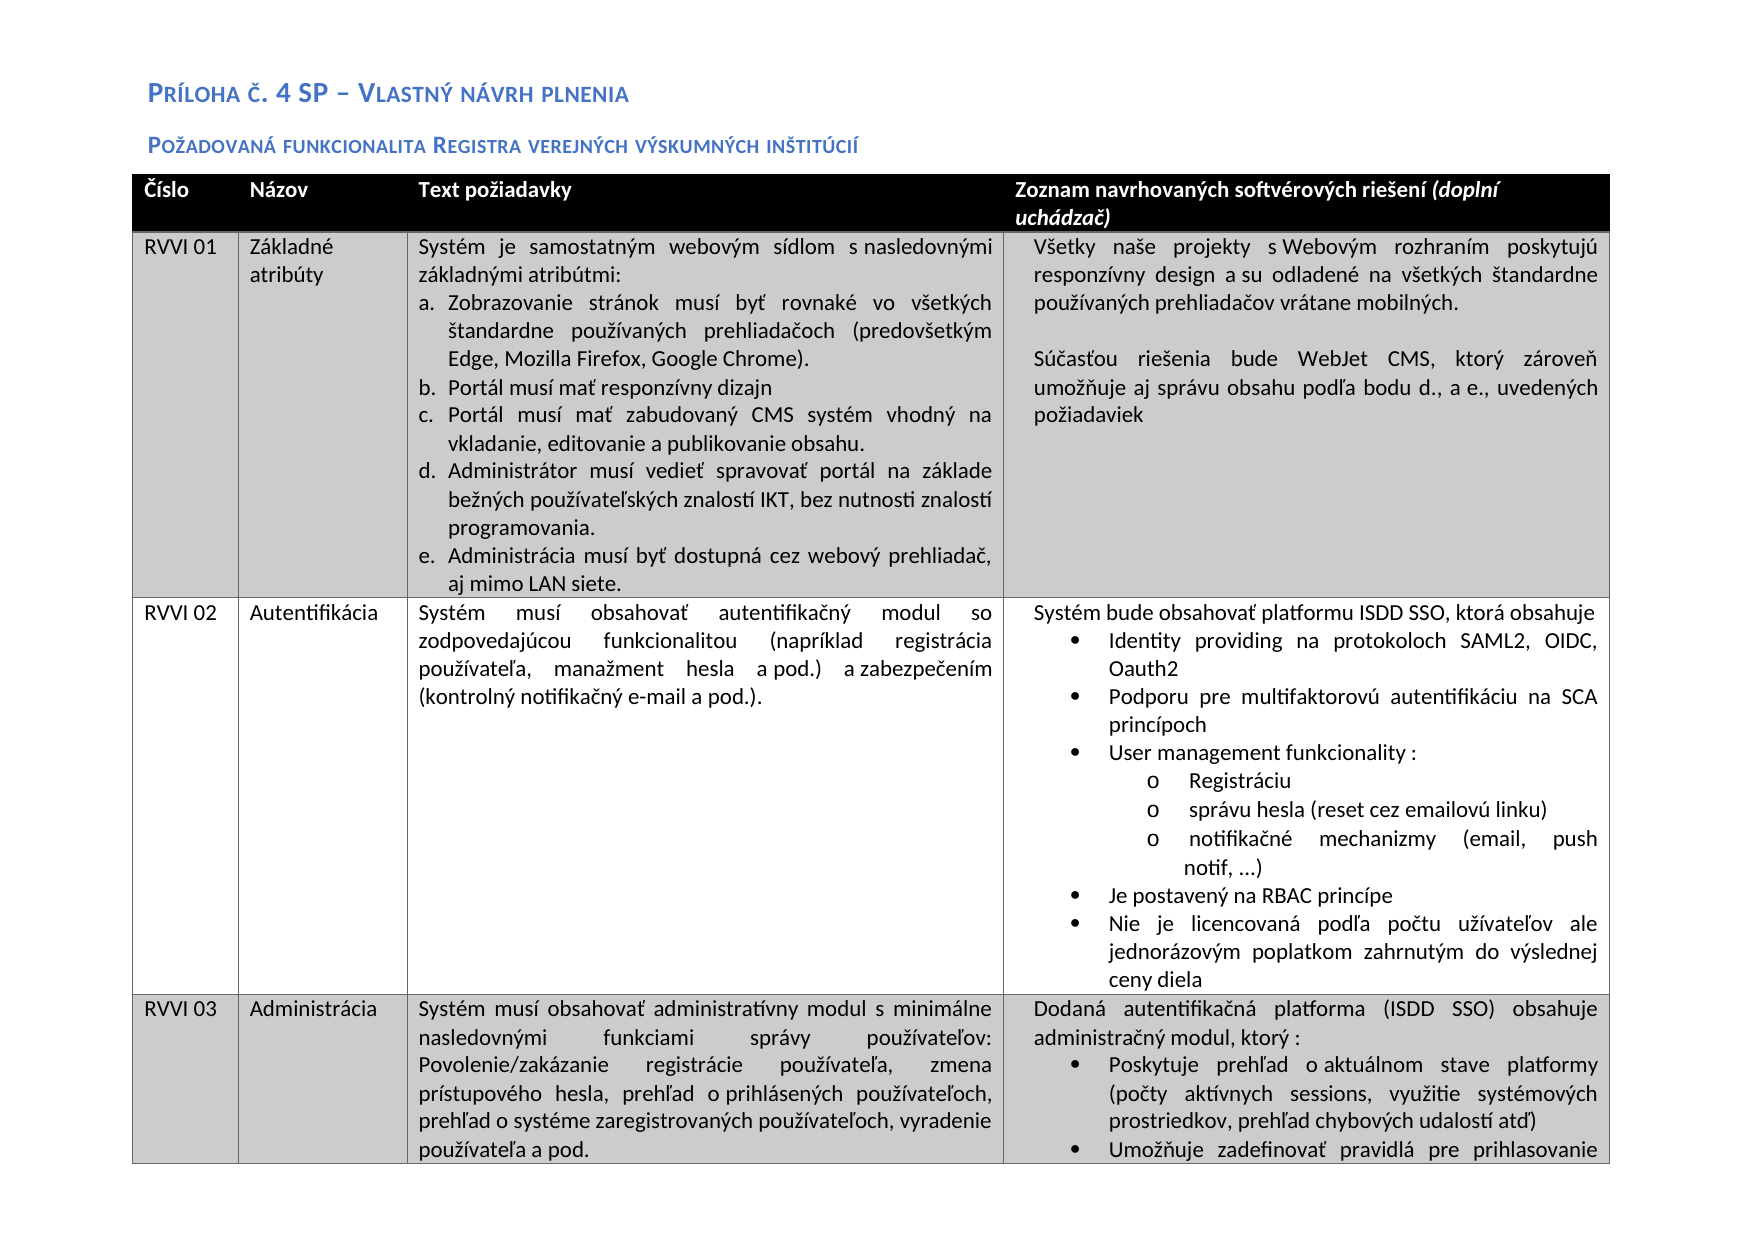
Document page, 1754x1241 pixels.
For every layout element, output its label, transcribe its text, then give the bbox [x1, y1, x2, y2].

table_cell Administrácia [239, 995, 407, 1163]
table_cell Systém je samostatným webovým sídlom s nasledovnými základnými atribútmi: Zobrazovanie stránok musí byť rovnaké vo všetkých štandardne používaných prehliadačoch (predovšetkým Edge, Mozilla Firefox, Google Chrome). Portál musí mať responzívny dizajn Portál musí mať zabudovaný CMS systém vhodný na vkladanie, editovanie a publikovanie obsahu. Administrátor musí vedieť spravovať portál na základe bežných používateľských znalostí IKT, bez nutnosti znalostí programovania. Administrácia musí byť dostupná cez webový prehliadač, aj mimo LAN siete. [408, 233, 1003, 597]
table_cell RVVI 02 [133, 598, 238, 993]
text Príloha č. 4 SP – Vlastný návrh plnenia [148, 74, 1606, 109]
table_cell Systém musí obsahovať autentifikačný modul so zodpovedajúcou funkcionalitou (napríklad registrácia používateľa, manažment hesla a pod.) a zabezpečením (kontrolný notifikačný e-mail a pod.). [408, 598, 1003, 993]
table_header Názov [239, 175, 407, 231]
table_cell RVVI 01 [133, 233, 238, 597]
table_cell Základné atribúty [239, 233, 407, 597]
table_header Text požiadavky [408, 175, 1003, 231]
table_cell Autentifikácia [239, 598, 407, 993]
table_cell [408, 995, 1003, 1163]
table_cell RVVI 03 [133, 995, 238, 1163]
table_cell Systém bude obsahovať platformu ISDD SSO, ktorá obsahuje Identity providing na protokoloch SAML2, OIDC, Oauth2 Podporu pre multifaktorovú autentifikáciu na SCA princípoch User management funkcionality : Registráciu správu hesla (reset cez emailovú linku) notifikačné mechanizmy (email, push notif, ...) Je postavený na RBAC princípe Nie je licencovaná podľa počtu užívateľov ale jednorázovým poplatkom zahrnutým do výslednej ceny diela [1004, 598, 1609, 993]
table_cell Všetky naše projekty s Webovým rozhraním poskytujú responzívny design a su odladené na všetkých štandardne používaných prehliadačov vrátane mobilných. Súčasťou riešenia bude WebJet CMS, ktorý zároveň umožňuje aj správu obsahu podľa bodu d., a e., uvedených požiadaviek [1004, 233, 1609, 597]
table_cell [1004, 995, 1609, 1163]
text Požadovaná funkcionalita Registra verejných výskumných inštitúcií [148, 129, 1606, 159]
table_header Zoznam navrhovaných softvérových riešení (doplní uchádzač) [1004, 175, 1609, 231]
table_header Číslo [133, 175, 238, 231]
